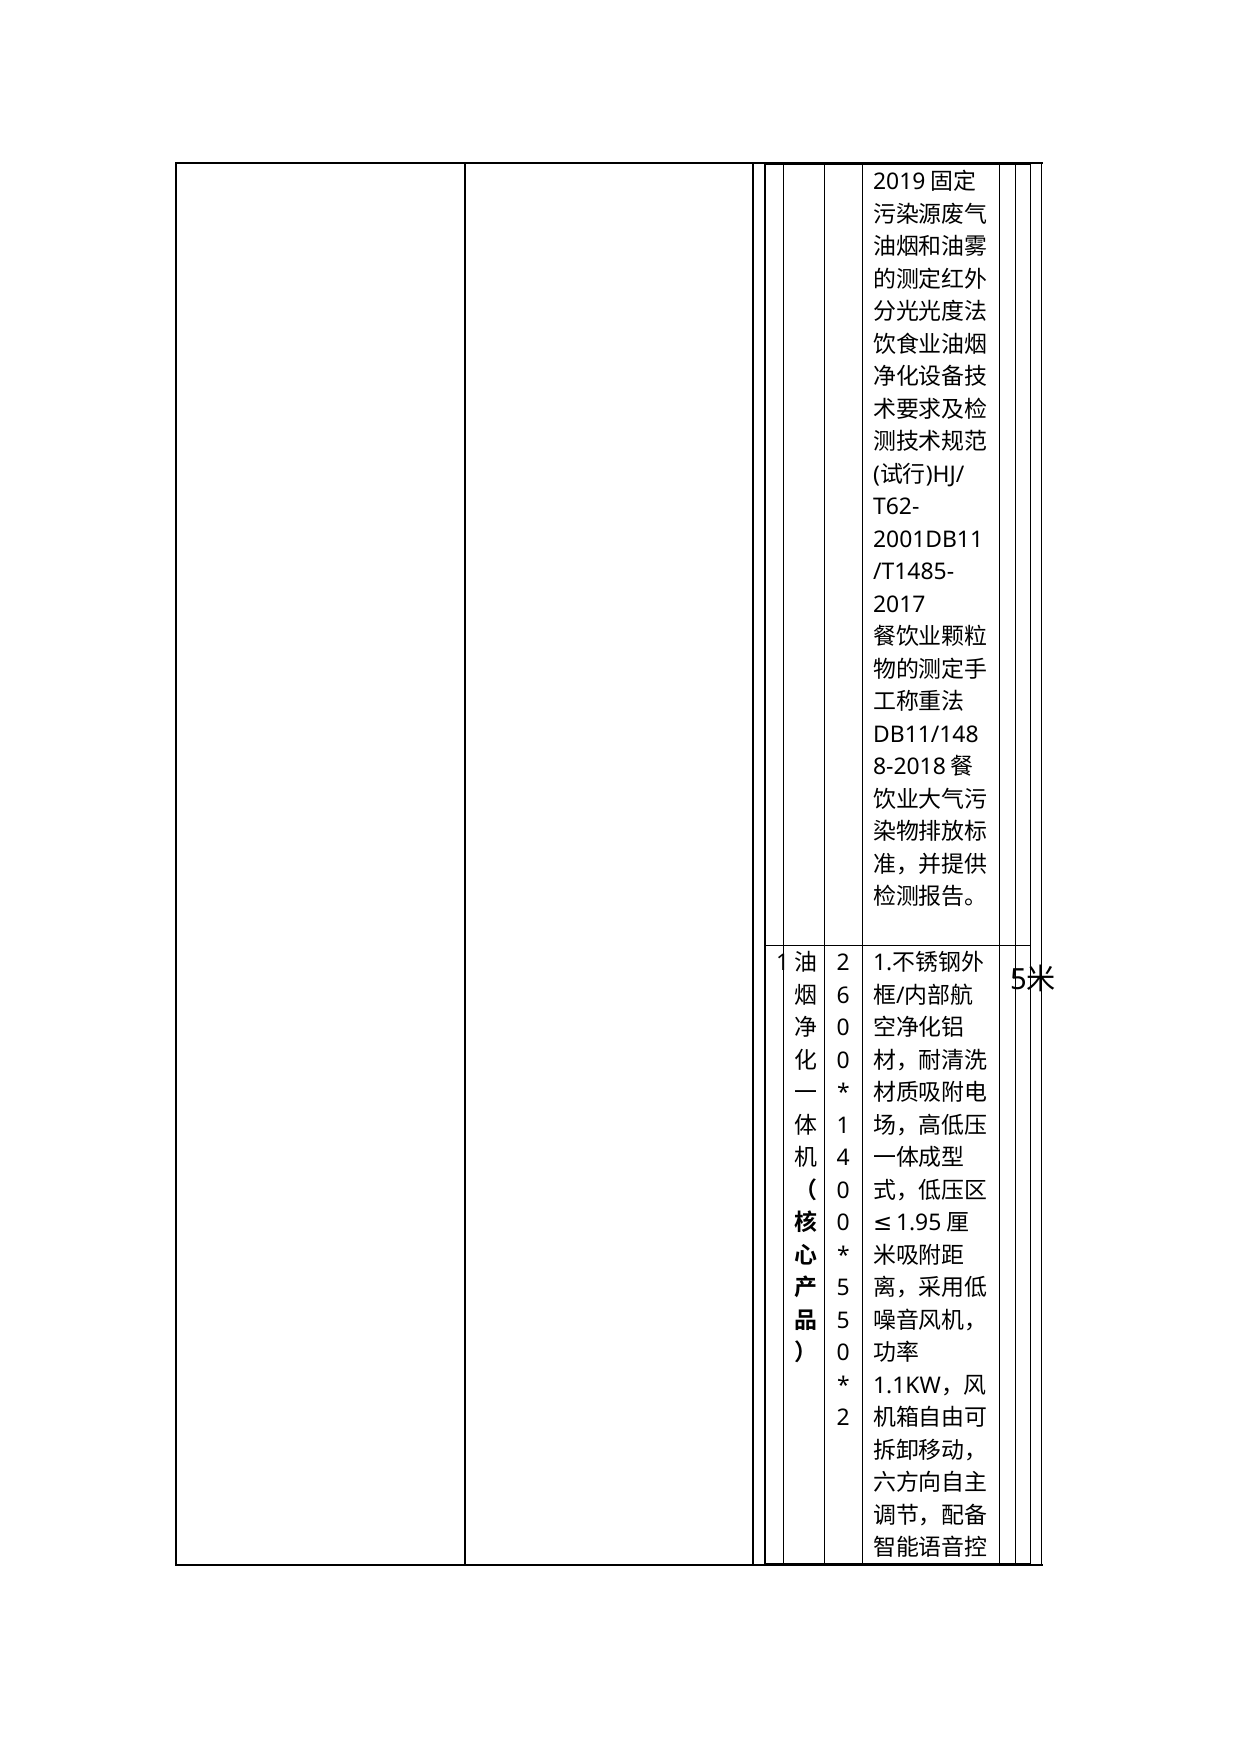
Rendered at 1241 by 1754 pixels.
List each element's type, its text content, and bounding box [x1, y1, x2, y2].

table_cell [1016, 946, 1030, 1563]
table_cell [863, 946, 999, 1563]
table_cell [766, 165, 783, 945]
table_cell [466, 164, 752, 1564]
table_cell [1031, 164, 1041, 976]
table_cell [1000, 946, 1015, 1563]
table_cell [863, 165, 999, 945]
table_cell [766, 946, 783, 1563]
table_cell [825, 946, 862, 1563]
table_cell [1016, 165, 1030, 945]
table_cell [825, 165, 862, 945]
table_cell [784, 165, 824, 945]
table_cell [1031, 978, 1037, 985]
table_cell [1031, 980, 1041, 1564]
table_cell [1000, 165, 1015, 945]
table_cell [754, 164, 764, 1564]
table_cell [784, 946, 824, 1563]
table_cell 1 [177, 164, 464, 1564]
